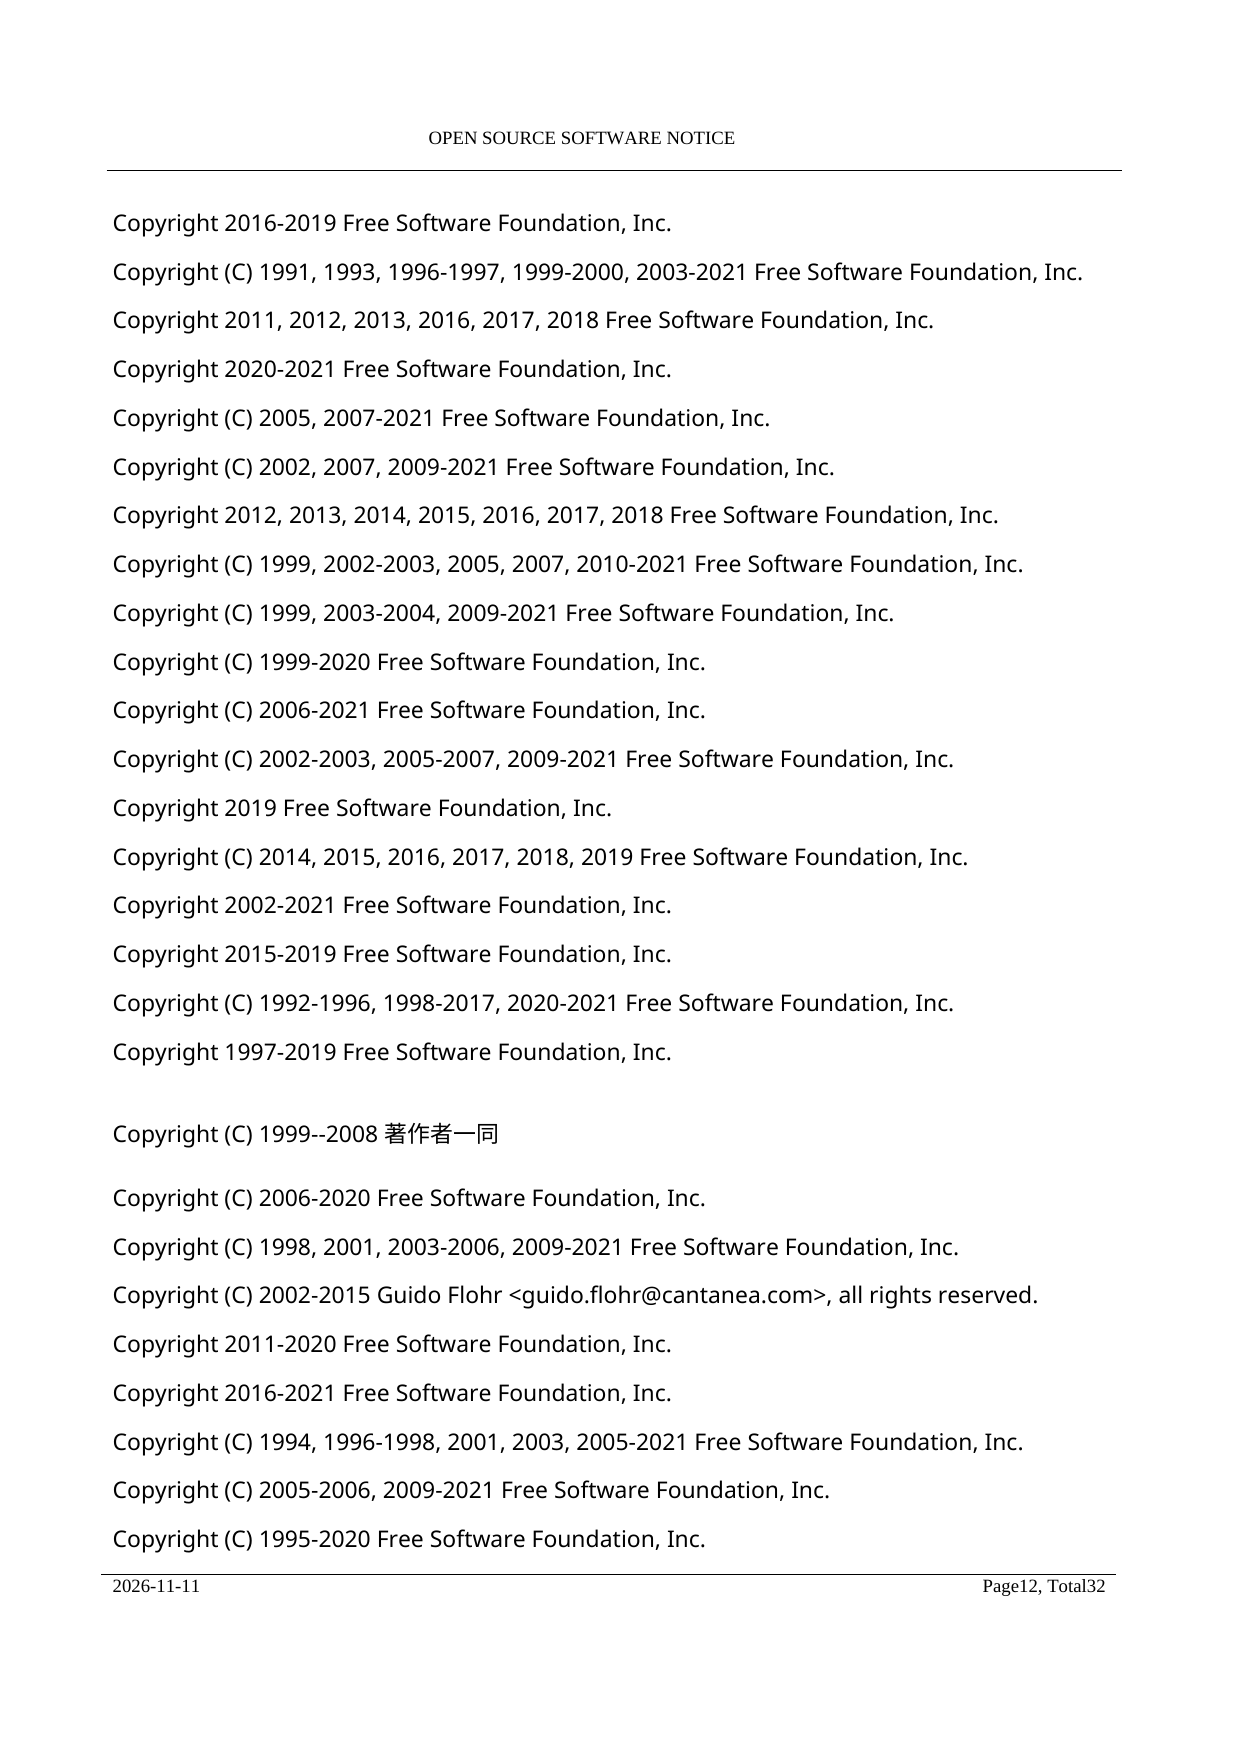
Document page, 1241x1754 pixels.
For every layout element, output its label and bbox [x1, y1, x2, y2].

text [112, 206, 1128, 1555]
